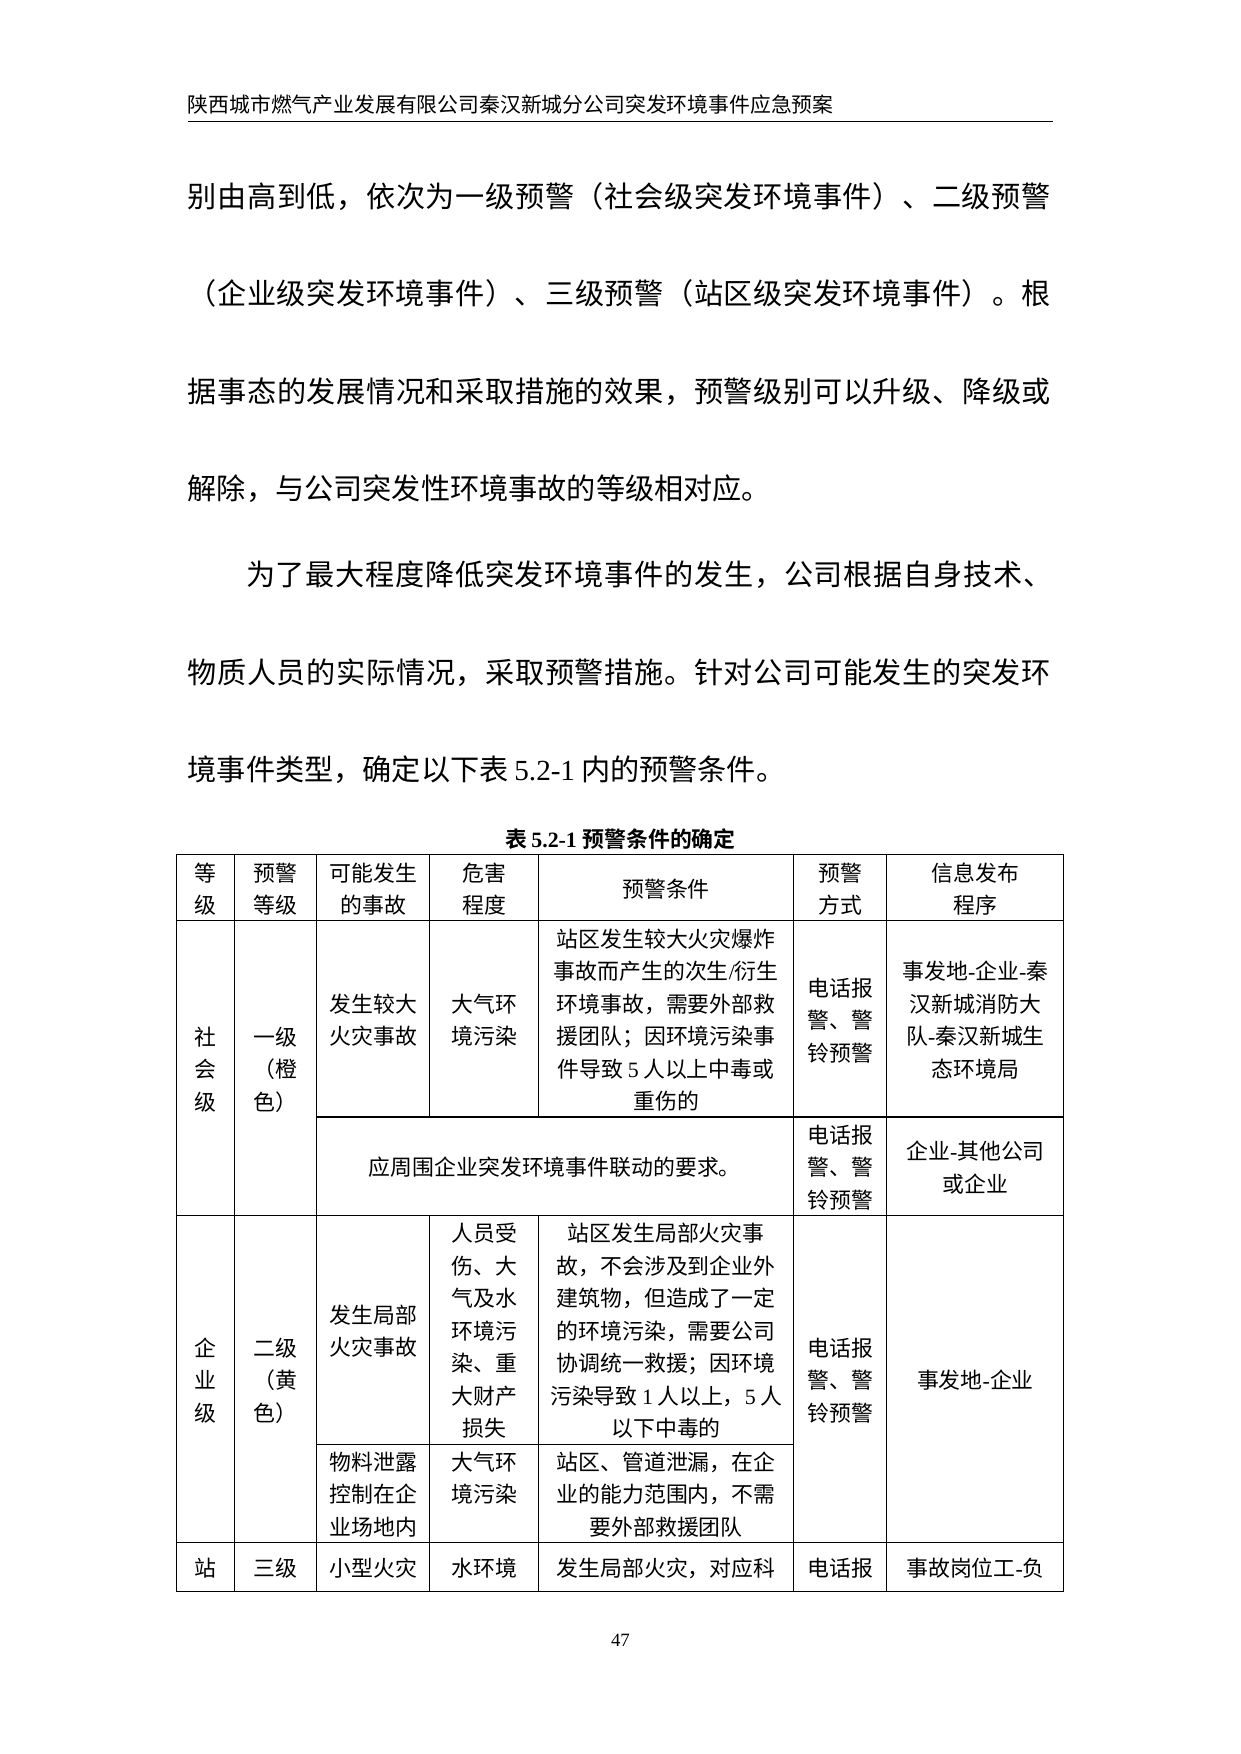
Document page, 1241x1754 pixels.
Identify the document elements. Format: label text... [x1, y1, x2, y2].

table_cell 大气环境污染 [430, 921, 538, 1116]
table_cell 电话报警、警铃预警 [794, 921, 886, 1116]
table_cell 站区级 [177, 1543, 234, 1591]
table_cell 企业级 [177, 1216, 234, 1542]
table_cell 一级（橙色） [235, 921, 316, 1215]
table_header 预警条件 [539, 855, 793, 920]
table_header 危害 程度 [430, 855, 538, 920]
table_header 等级 [177, 855, 234, 920]
table_cell 电话报警、警铃预警 [794, 1118, 886, 1215]
text 为了最大程度降低突发环境事件的发生，公司根据自身技术、物质人员的实际情况，采取预警措施。针对公司可能发生的突发环境事件类型，确定以下表5.2-1内的预警条件。 [187, 541, 1053, 801]
table_cell 电话报警、警铃预警 [794, 1543, 886, 1591]
table_cell 小型火灾 [317, 1543, 429, 1591]
table_cell 事发地-企业-秦汉新城消防大队-秦汉新城生态环境局 [887, 921, 1063, 1116]
table_cell 事故岗位工-负责人 [887, 1543, 1063, 1591]
table_cell 发生局部火灾事故 [317, 1216, 429, 1443]
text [187, 162, 1053, 519]
table_cell 水环境污染、大气环境污染、人员健康伤害 [430, 1543, 538, 1591]
table_header 预警等级 [235, 855, 316, 920]
table_cell 物料泄露控制在企业场地内 [317, 1445, 429, 1542]
table_cell 发生局部火灾，对应科室部门内可以解决 [539, 1543, 793, 1591]
table_cell 大气环境污染 [430, 1445, 538, 1542]
table_cell 发生较大火灾事故 [317, 921, 429, 1116]
table_cell 站区发生局部火灾事故，不会涉及到企业外建筑物，但造成了一定的环境污染，需要公司协调统一救援；因环境污染导致1人以上，5人以下中毒的 [539, 1216, 793, 1443]
table_cell 站区发生较大火灾爆炸事故而产生的次生/衍生环境事故，需要外部救援团队；因环境污染事件导致5人以上中毒或重伤的 [539, 921, 793, 1116]
table_cell 应周围企业突发环境事件联动的要求。 [317, 1118, 793, 1215]
table_cell 事发地-企业 [887, 1216, 1063, 1542]
text 表5.2-1 预警条件的确定 [187, 822, 1053, 854]
table_cell 社会级 [177, 921, 234, 1215]
table_cell 人员受伤、大气及水环境污染、重大财产损失 [430, 1216, 538, 1443]
table_header 信息发布 程序 [887, 855, 1063, 920]
table_cell 二级（黄色） [235, 1216, 316, 1542]
table_header 预警 方式 [794, 855, 886, 920]
table_header 可能发生的事故 [317, 855, 429, 920]
table_cell 三级（蓝色） [235, 1543, 316, 1591]
table_cell 站区、管道泄漏，在企业的能力范围内，不需要外部救援团队 [539, 1445, 793, 1542]
table_cell 电话报警、警铃预警 [794, 1216, 886, 1542]
table_cell 企业-其他公司或企业 [887, 1118, 1063, 1215]
